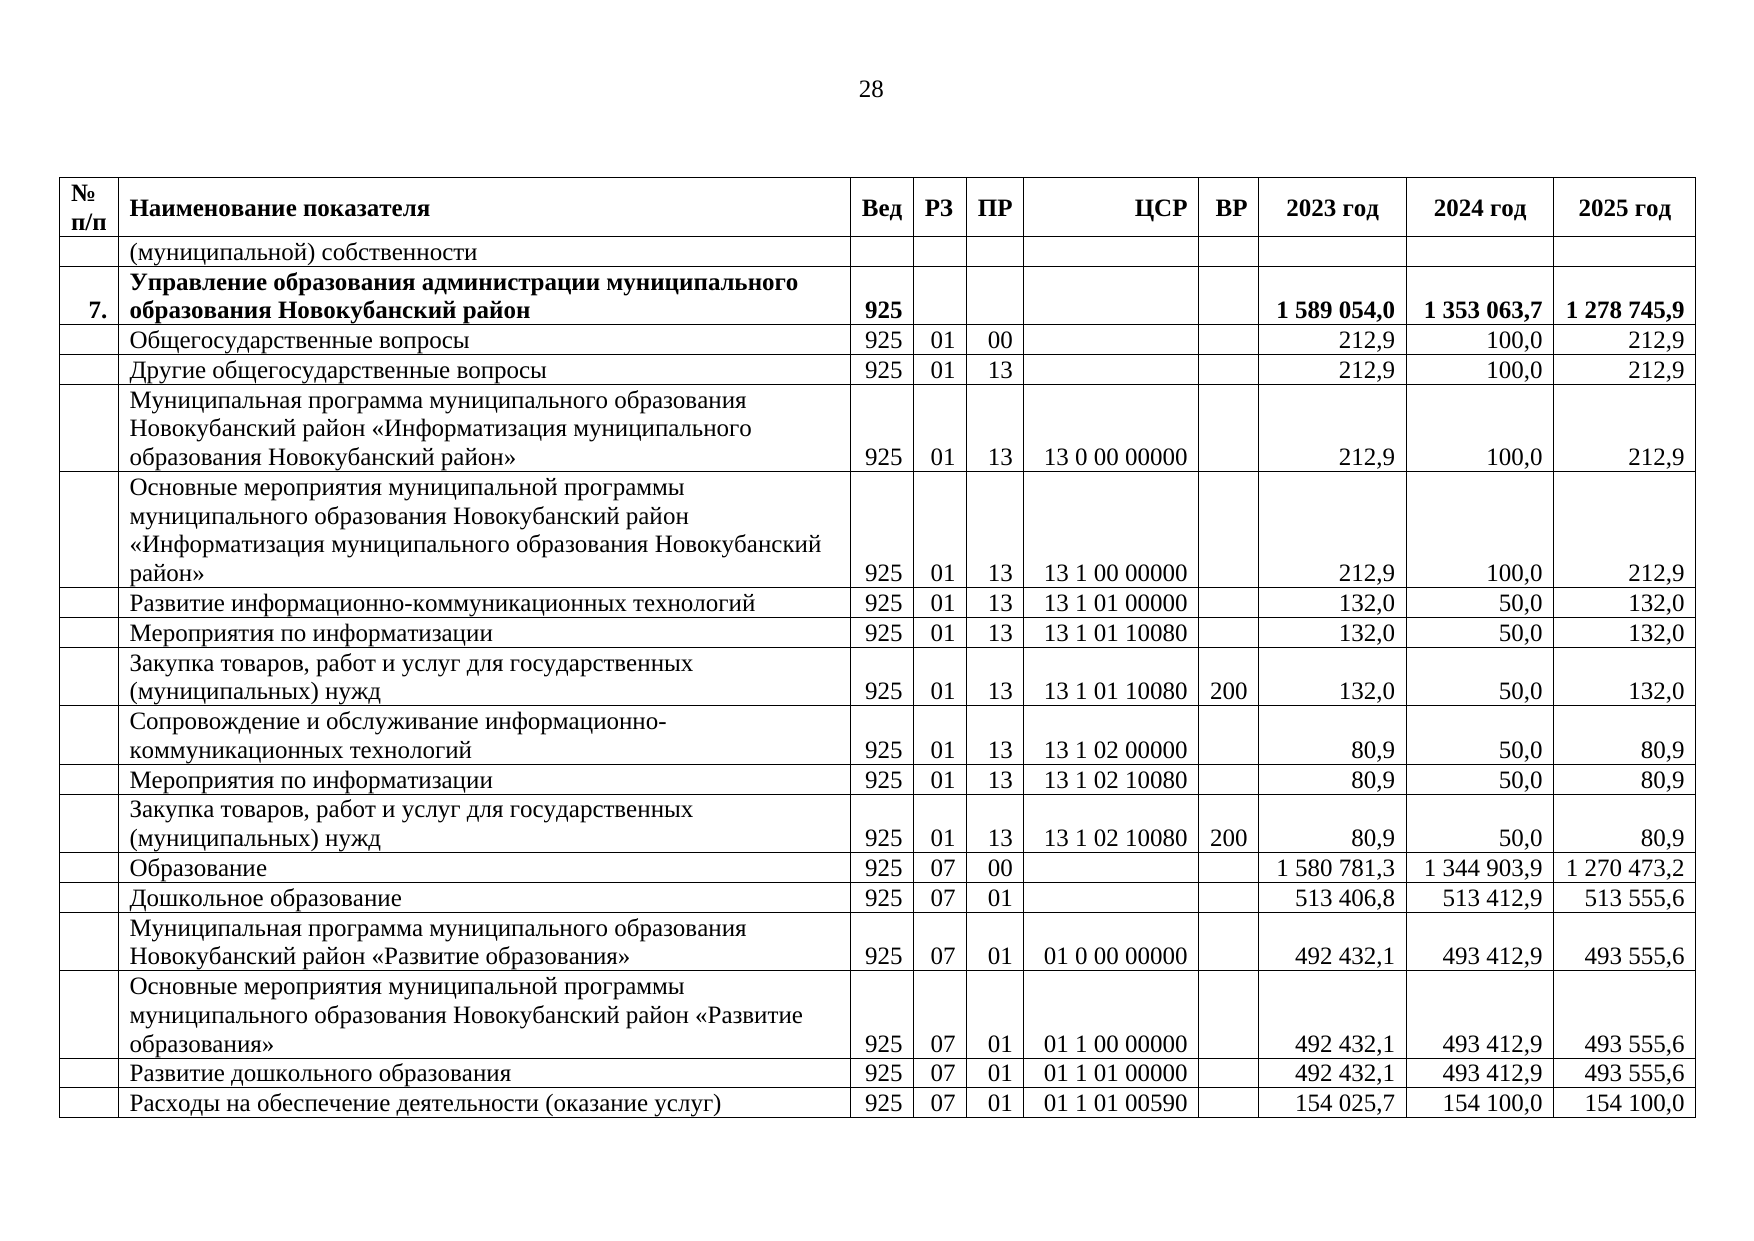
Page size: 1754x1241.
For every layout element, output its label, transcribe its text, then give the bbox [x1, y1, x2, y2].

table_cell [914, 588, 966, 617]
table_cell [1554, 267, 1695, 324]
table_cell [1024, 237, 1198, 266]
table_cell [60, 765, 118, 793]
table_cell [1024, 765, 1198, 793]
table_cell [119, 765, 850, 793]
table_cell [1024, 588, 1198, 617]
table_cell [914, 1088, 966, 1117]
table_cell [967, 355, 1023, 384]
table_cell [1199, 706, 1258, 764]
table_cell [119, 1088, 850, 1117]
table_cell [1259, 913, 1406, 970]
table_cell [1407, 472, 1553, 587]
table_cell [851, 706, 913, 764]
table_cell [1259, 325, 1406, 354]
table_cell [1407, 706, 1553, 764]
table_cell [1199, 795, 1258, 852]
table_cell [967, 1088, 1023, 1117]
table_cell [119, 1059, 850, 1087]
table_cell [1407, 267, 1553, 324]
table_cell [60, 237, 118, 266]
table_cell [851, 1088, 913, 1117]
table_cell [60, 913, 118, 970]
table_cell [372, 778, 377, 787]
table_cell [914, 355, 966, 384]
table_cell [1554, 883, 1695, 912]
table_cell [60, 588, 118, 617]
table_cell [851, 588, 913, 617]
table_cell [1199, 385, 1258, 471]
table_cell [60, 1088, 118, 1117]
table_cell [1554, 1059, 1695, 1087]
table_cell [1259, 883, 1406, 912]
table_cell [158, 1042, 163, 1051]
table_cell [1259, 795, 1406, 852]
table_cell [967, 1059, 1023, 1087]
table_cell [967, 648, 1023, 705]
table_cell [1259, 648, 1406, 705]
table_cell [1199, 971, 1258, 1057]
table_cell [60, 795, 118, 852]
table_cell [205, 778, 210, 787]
table_header РЗ [914, 178, 966, 236]
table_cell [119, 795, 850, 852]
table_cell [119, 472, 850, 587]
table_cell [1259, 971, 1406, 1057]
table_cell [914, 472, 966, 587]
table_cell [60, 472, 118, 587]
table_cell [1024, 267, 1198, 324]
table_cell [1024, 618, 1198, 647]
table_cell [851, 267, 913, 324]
table_header 2023 год [1259, 178, 1406, 236]
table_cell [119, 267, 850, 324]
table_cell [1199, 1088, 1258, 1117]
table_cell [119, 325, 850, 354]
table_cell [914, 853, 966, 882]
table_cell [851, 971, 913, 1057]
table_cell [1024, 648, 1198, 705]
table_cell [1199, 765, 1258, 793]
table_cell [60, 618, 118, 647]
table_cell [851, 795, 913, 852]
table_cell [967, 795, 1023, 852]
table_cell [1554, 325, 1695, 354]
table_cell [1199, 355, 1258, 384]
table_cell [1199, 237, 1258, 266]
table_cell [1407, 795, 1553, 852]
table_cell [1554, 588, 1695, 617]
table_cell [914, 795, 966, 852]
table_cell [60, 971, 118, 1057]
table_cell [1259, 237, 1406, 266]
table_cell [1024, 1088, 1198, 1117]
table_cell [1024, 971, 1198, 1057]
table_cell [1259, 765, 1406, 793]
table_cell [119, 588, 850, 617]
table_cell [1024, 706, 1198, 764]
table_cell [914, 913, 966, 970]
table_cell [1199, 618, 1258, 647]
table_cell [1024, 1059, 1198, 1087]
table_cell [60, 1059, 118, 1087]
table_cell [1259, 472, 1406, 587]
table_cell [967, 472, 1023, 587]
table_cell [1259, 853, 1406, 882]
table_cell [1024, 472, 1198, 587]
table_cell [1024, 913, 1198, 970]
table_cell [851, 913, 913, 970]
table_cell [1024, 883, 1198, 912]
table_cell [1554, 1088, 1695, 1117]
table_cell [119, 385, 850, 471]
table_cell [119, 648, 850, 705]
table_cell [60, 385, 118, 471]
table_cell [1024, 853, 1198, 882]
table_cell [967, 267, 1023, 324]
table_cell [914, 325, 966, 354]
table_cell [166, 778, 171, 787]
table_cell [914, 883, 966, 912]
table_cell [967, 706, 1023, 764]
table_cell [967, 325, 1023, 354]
table_header Наименование показателя [119, 178, 850, 236]
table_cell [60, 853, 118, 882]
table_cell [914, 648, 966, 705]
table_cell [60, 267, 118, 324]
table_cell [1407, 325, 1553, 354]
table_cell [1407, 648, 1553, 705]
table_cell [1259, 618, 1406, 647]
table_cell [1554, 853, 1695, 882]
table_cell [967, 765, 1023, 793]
table_header ЦСР [1024, 178, 1198, 236]
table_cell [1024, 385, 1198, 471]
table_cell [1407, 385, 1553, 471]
table_header 2024 год [1407, 178, 1553, 236]
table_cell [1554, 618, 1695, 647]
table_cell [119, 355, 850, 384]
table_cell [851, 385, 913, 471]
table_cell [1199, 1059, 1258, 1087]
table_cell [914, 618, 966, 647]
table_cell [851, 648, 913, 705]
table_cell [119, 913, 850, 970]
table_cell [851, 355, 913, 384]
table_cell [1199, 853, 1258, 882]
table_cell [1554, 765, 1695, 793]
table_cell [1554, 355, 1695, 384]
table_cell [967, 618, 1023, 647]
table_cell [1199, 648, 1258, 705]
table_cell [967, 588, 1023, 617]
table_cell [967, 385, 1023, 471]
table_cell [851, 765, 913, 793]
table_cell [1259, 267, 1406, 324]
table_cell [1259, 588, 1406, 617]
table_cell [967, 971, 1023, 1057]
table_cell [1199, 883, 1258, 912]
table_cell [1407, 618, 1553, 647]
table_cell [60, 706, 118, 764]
table_header 2025 год [1554, 178, 1695, 236]
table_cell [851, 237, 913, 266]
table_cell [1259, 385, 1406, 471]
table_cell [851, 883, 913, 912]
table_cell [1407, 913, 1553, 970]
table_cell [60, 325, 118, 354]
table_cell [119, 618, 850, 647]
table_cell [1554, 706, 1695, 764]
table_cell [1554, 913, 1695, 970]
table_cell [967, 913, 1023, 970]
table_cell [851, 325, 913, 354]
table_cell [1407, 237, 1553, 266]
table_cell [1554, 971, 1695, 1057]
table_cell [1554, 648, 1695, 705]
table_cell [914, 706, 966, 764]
table_header ВР [1199, 178, 1258, 236]
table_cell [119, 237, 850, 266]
table_header ПР [967, 178, 1023, 236]
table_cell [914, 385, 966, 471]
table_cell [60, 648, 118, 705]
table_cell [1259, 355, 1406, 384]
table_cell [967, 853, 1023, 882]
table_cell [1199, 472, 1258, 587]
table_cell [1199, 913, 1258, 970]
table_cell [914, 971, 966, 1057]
table_header Вед [851, 178, 913, 236]
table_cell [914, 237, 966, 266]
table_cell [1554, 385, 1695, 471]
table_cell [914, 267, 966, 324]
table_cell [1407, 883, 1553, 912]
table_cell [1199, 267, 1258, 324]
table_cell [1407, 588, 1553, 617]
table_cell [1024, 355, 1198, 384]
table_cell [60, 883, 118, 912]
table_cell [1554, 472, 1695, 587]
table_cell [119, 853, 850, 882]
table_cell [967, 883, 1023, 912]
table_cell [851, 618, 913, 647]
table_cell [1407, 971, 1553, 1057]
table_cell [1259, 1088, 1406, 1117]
table_header № п/п [60, 178, 118, 236]
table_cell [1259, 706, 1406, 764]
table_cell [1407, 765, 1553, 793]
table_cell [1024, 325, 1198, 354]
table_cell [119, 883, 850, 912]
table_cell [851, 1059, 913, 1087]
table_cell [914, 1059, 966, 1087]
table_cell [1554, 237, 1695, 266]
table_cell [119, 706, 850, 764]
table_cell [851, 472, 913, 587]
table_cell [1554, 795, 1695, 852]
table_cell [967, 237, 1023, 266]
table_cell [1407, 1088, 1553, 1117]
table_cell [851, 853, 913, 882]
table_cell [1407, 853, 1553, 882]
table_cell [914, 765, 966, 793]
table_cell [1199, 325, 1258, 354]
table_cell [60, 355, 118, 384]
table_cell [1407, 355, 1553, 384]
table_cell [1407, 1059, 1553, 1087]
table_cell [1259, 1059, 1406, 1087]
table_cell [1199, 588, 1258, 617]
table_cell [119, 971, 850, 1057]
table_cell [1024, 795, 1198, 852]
